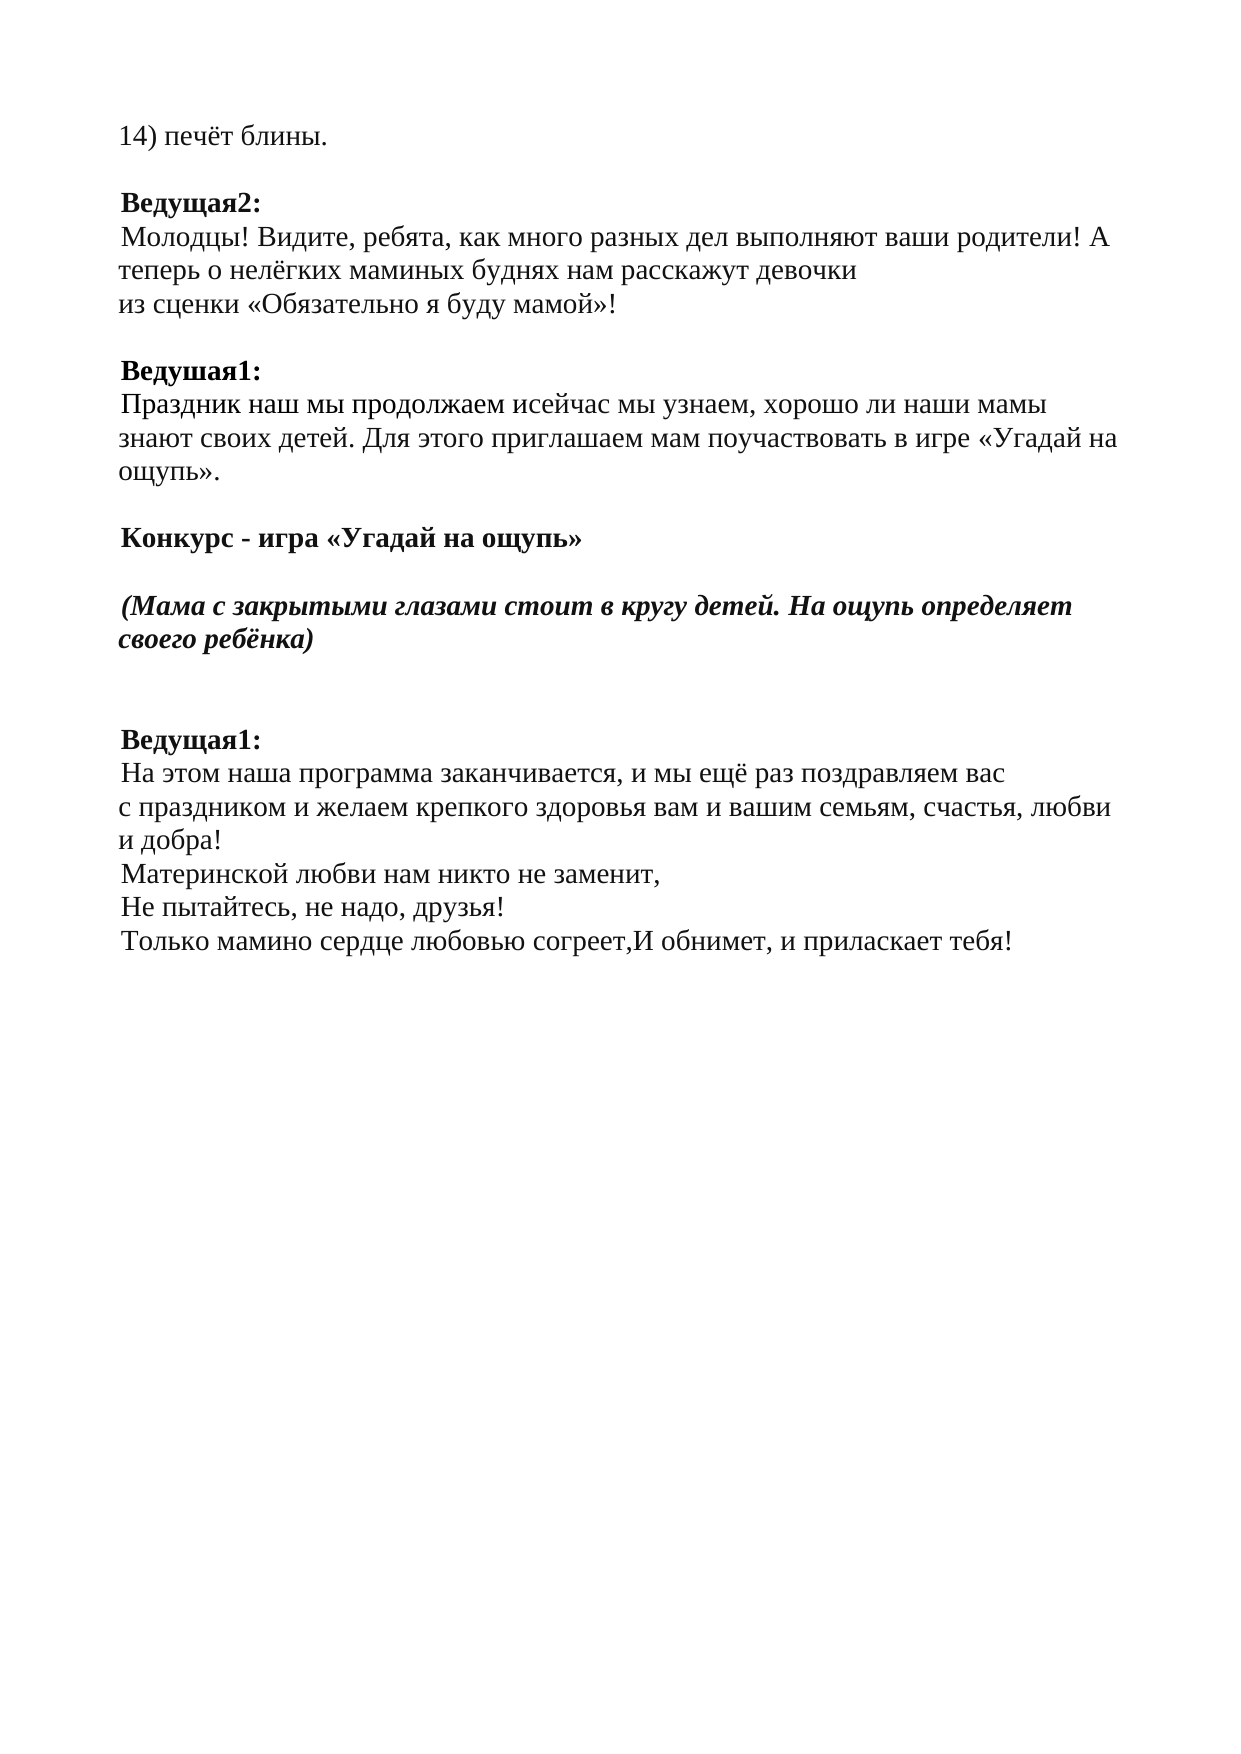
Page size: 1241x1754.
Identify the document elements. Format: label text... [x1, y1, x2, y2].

text На этом наша программа заканчивается, и мы ещё раз поздравляем вас с праздником и желаем крепкого здоровья вам и вашим семьям, счастья, любви и добра! [118, 755, 1122, 856]
text Ведушая1: [118, 353, 1122, 386]
text Ведущая1: [118, 722, 1122, 755]
text (Мама с закрытыми глазами стоит в кругу детей. На ощупь определяет своего ребёнка) [118, 588, 1122, 655]
text Не пытайтесь, не надо, друзья! [118, 889, 1122, 923]
text Праздник наш мы продолжаем исейчас мы узнаем, хорошо ли наши мамы знают своих детей. Для этого приглашаем мам поучаствовать в игре «Угадай на ощупь». [118, 386, 1122, 487]
text Материнской любви нам никто не заменит, [118, 856, 1122, 889]
text Конкурс - игра «Угадай на ощупь» [118, 521, 1122, 554]
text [118, 118, 1122, 152]
text Молодцы! Видите, ребята, как много разных дел выполняют ваши родители! А теперь о нелёгких маминых буднях нам расскажут девочки из сценки «Обязательно я буду мамой»! [118, 219, 1122, 319]
text Ведущая2: [118, 185, 1122, 219]
text Только мамино сердце любовью согреет,И обнимет, и приласкает тебя! [118, 923, 1122, 957]
